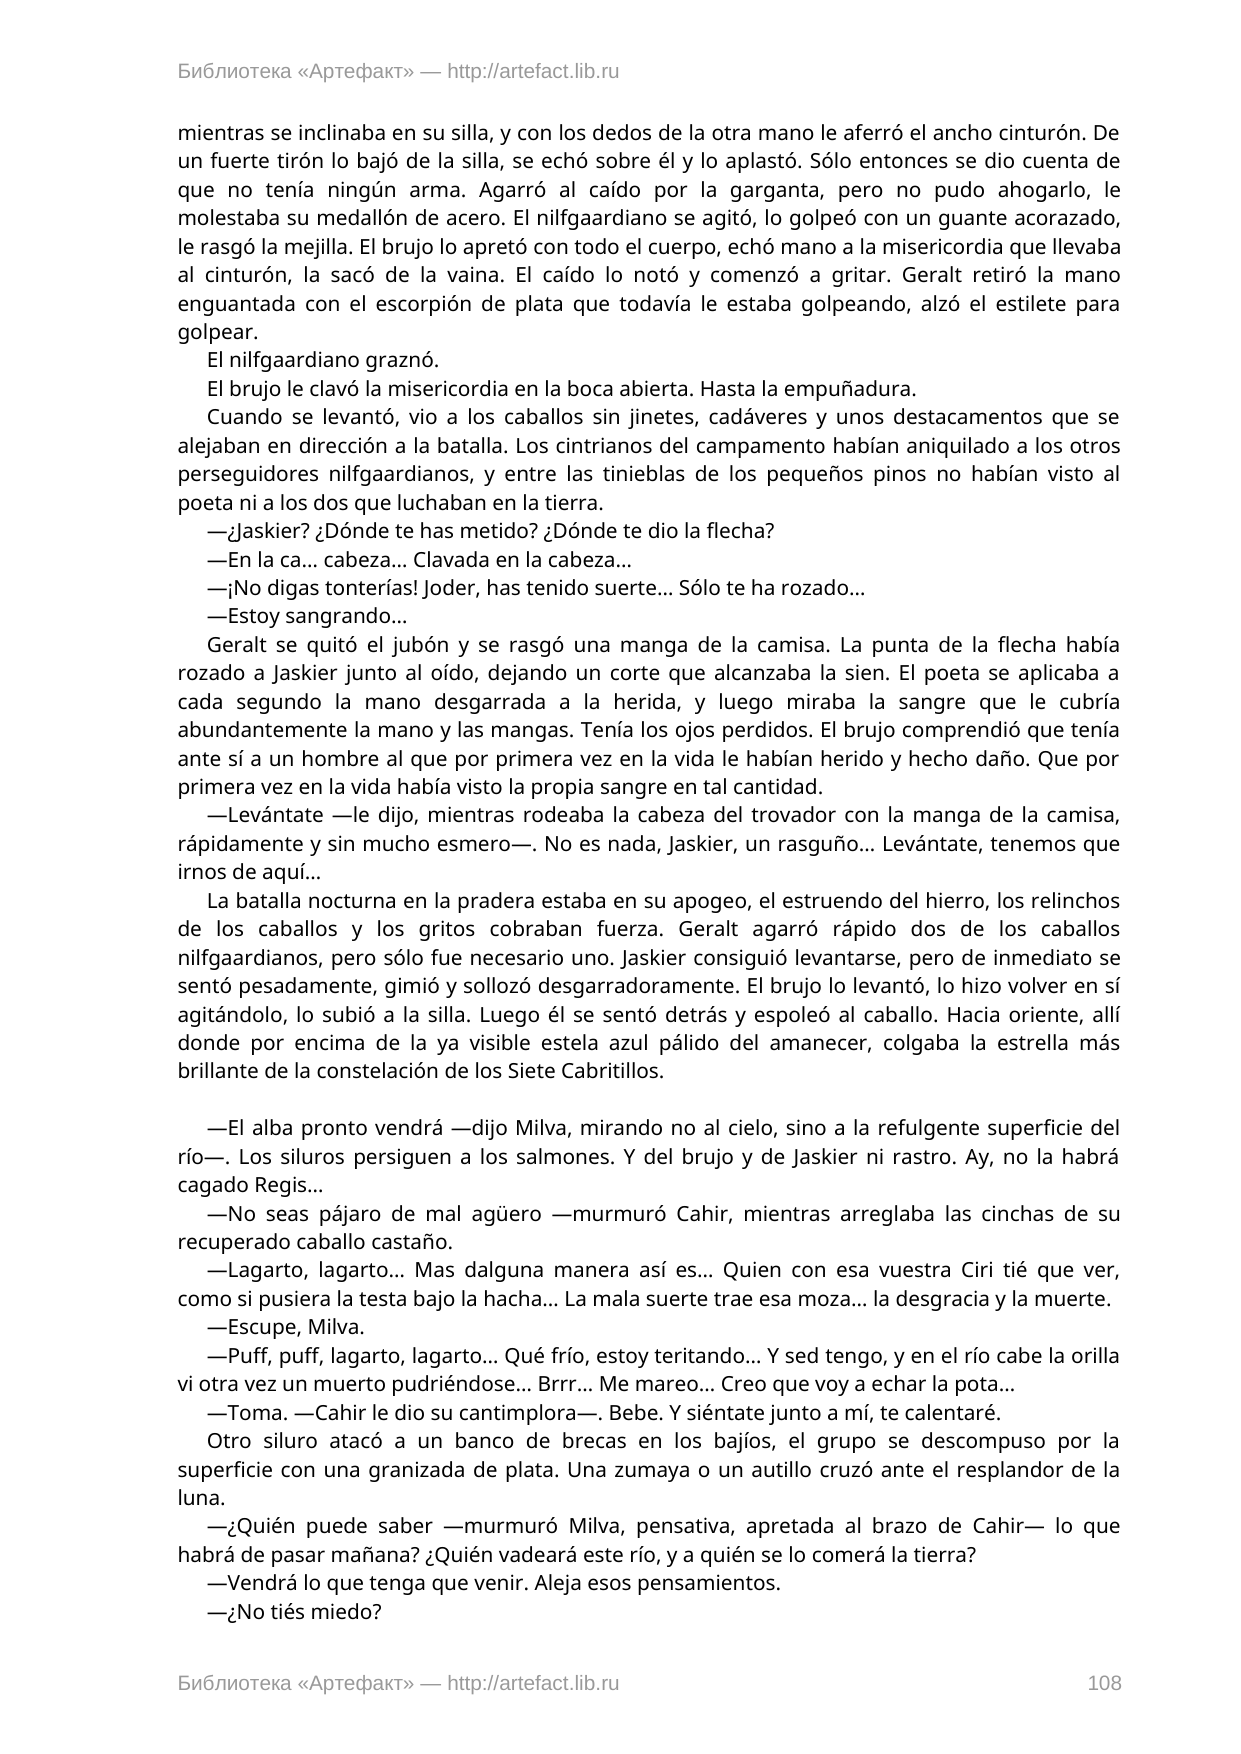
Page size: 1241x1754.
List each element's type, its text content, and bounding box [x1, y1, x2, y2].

text —¿Jaskier? ¿Dónde te has metido? ¿Dónde te dio la flecha? [177, 516, 1122, 545]
text —Estoy sangrando… [177, 602, 1122, 630]
text Geralt se quitó el jubón y se rasgó una manga de la camisa. La punta de la flecha había rozado a Jaskier junto al oído, dejando un corte que alcanzaba la sien. El poeta se aplicaba a cada segundo la mano desgarrada a la herida, y luego miraba la sangre que le cubría abundantemente la mano y las mangas. Tenía los ojos perdidos. El brujo comprendió que tenía ante sí a un hombre al que por primera vez en la vida le habían herido y hecho daño. Que por primera vez en la vida había visto la propia sangre en tal cantidad. [177, 630, 1122, 801]
text —Puff, puff, lagarto, lagarto… Qué frío, estoy teritando… Y sed tengo, y en el río cabe la orilla vi otra vez un muerto pudriéndose… Brrr… Me mareo… Creo que voy a echar la pota… [177, 1341, 1122, 1398]
text La batalla nocturna en la pradera estaba en su apogeo, el estruendo del hierro, los relinchos de los caballos y los gritos cobraban fuerza. Geralt agarró rápido dos de los caballos nilfgaardianos, pero sólo fue necesario uno. Jaskier consiguió levantarse, pero de inmediato se sentó pesadamente, gimió y sollozó desgarradoramente. El brujo lo levantó, lo hizo volver en sí agitándolo, lo subió a la silla. Luego él se sentó detrás y espoleó al caballo. Hacia oriente, allí donde por encima de la ya visible estela azul pálido del amanecer, colgaba la estrella más brillante de la constelación de los Siete Cabritillos. [177, 886, 1122, 1085]
text —¿No tiés miedo? [177, 1597, 1122, 1625]
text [177, 118, 1122, 346]
text —¿Quién puede saber —murmuró Milva, pensativa, apretada al brazo de Cahir— lo que habrá de pasar mañana? ¿Quién vadeará este río, y a quién se lo comerá la tierra? [177, 1512, 1122, 1568]
text Otro siluro atacó a un banco de brecas en los bajíos, el grupo se descompuso por la superficie con una granizada de plata. Una zumaya o un autillo cruzó ante el resplandor de la luna. [177, 1426, 1122, 1512]
text —Toma. —Cahir le dio su cantimplora—. Bebe. Y siéntate junto a mí, te calentaré. [177, 1398, 1122, 1426]
text —¡No digas tonterías! Joder, has tenido suerte… Sólo te ha rozado… [177, 573, 1122, 602]
text —Escupe, Milva. [177, 1312, 1122, 1341]
text Cuando se levantó, vio a los caballos sin jinetes, cadáveres y unos destacamentos que se alejaban en dirección a la batalla. Los cintrianos del campamento habían aniquilado a los otros perseguidores nilfgaardianos, y entre las tinieblas de los pequeños pinos no habían visto al poeta ni a los dos que luchaban en la tierra. [177, 402, 1122, 516]
text El brujo le clavó la misericordia en la boca abierta. Hasta la empuñadura. [177, 374, 1122, 402]
text —Vendrá lo que tenga que venir. Aleja esos pensamientos. [177, 1568, 1122, 1597]
text —Levántate —le dijo, mientras rodeaba la cabeza del trovador con la manga de la camisa, rápidamente y sin mucho esmero—. No es nada, Jaskier, un rasguño… Levántate, tenemos que irnos de aquí… [177, 801, 1122, 886]
text El nilfgaardiano graznó. [177, 346, 1122, 374]
text —No seas pájaro de mal agüero —murmuró Cahir, mientras arreglaba las cinchas de su recuperado caballo castaño. [177, 1199, 1122, 1256]
text —Lagarto, lagarto… Mas dalguna manera así es… Quien con esa vuestra Ciri tié que ver, como si pusiera la testa bajo la hacha… La mala suerte trae esa moza… la desgracia y la muerte. [177, 1256, 1122, 1312]
text —En la ca… cabeza… Clavada en la cabeza… [177, 545, 1122, 573]
text —El alba pronto vendrá —dijo Milva, mirando no al cielo, sino a la refulgente superficie del río—. Los siluros persiguen a los salmones. Y del brujo y de Jaskier ni rastro. Ay, no la habrá cagado Regis… [177, 1113, 1122, 1199]
